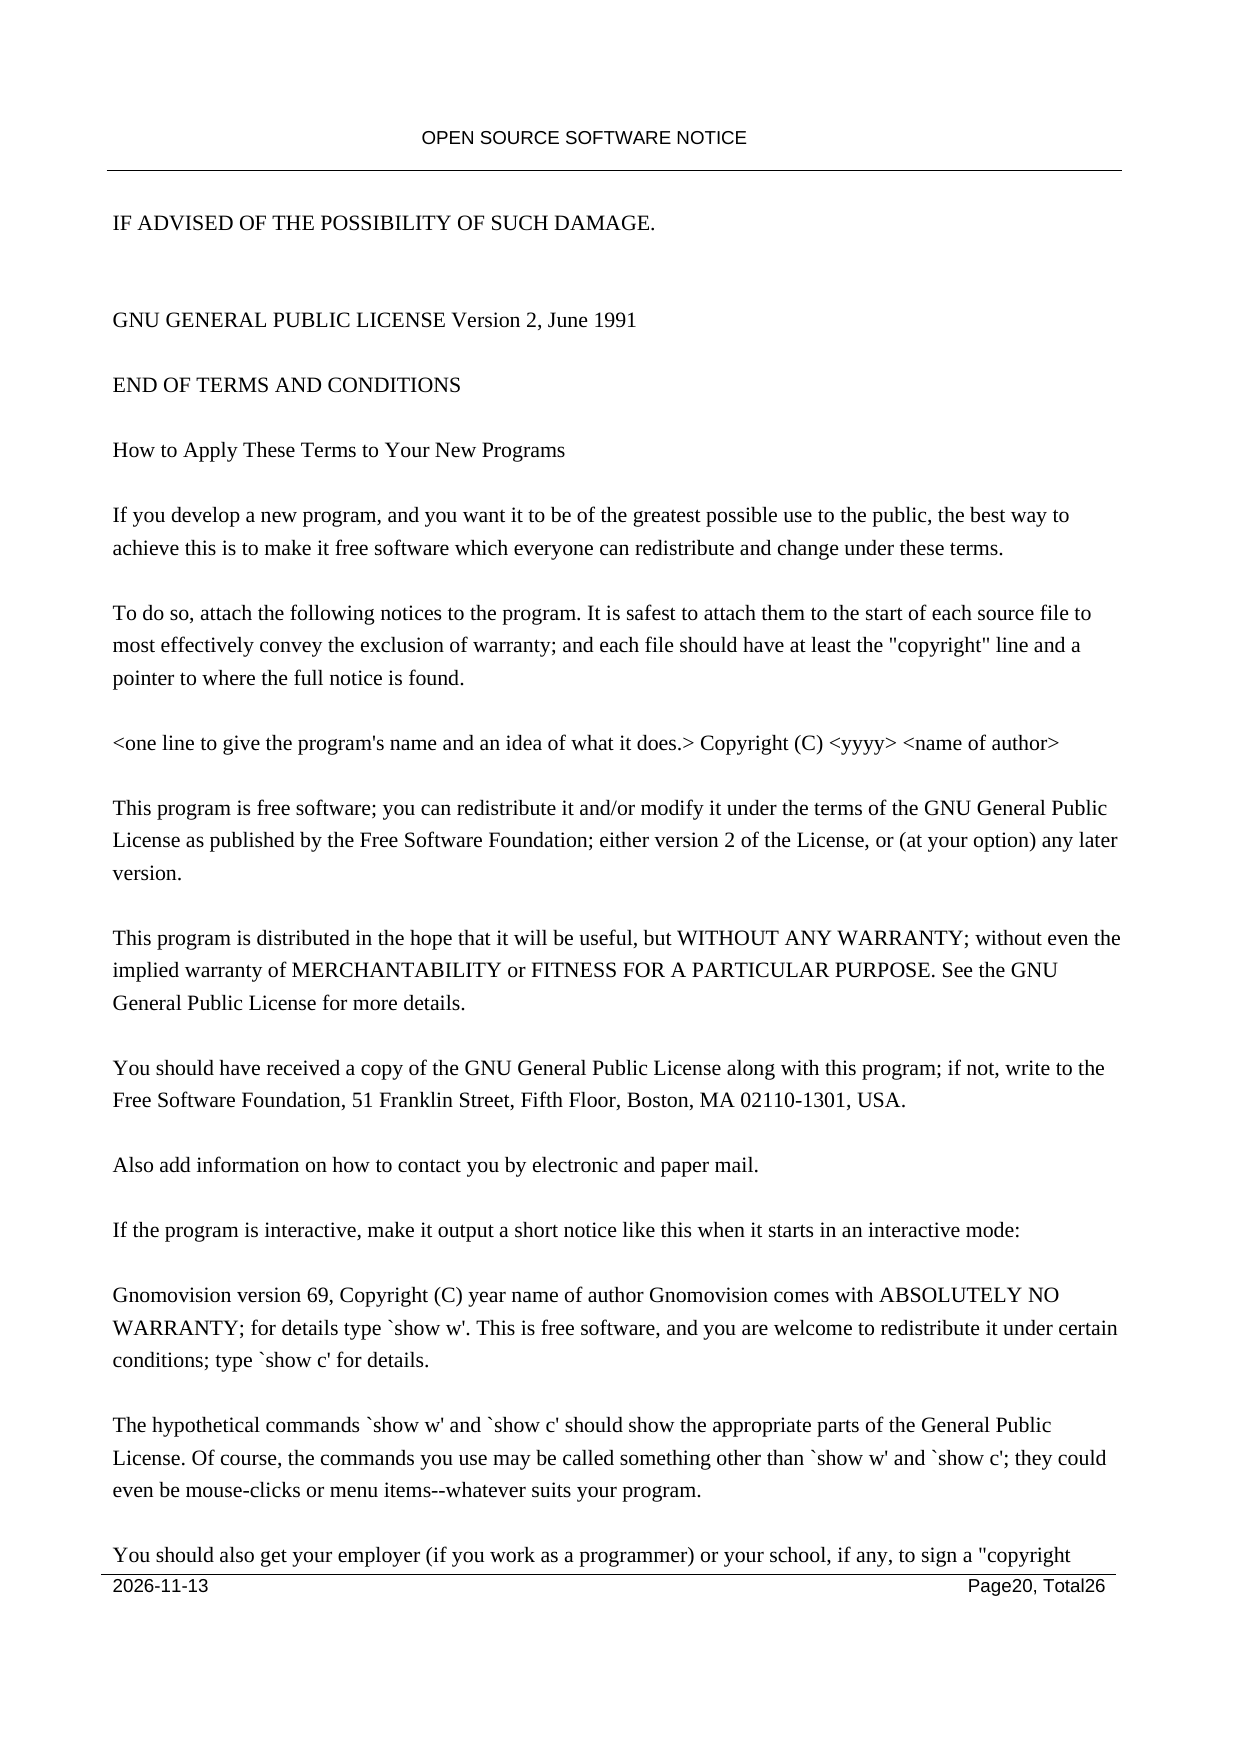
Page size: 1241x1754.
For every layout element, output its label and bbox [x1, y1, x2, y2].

text [112, 206, 1128, 1571]
